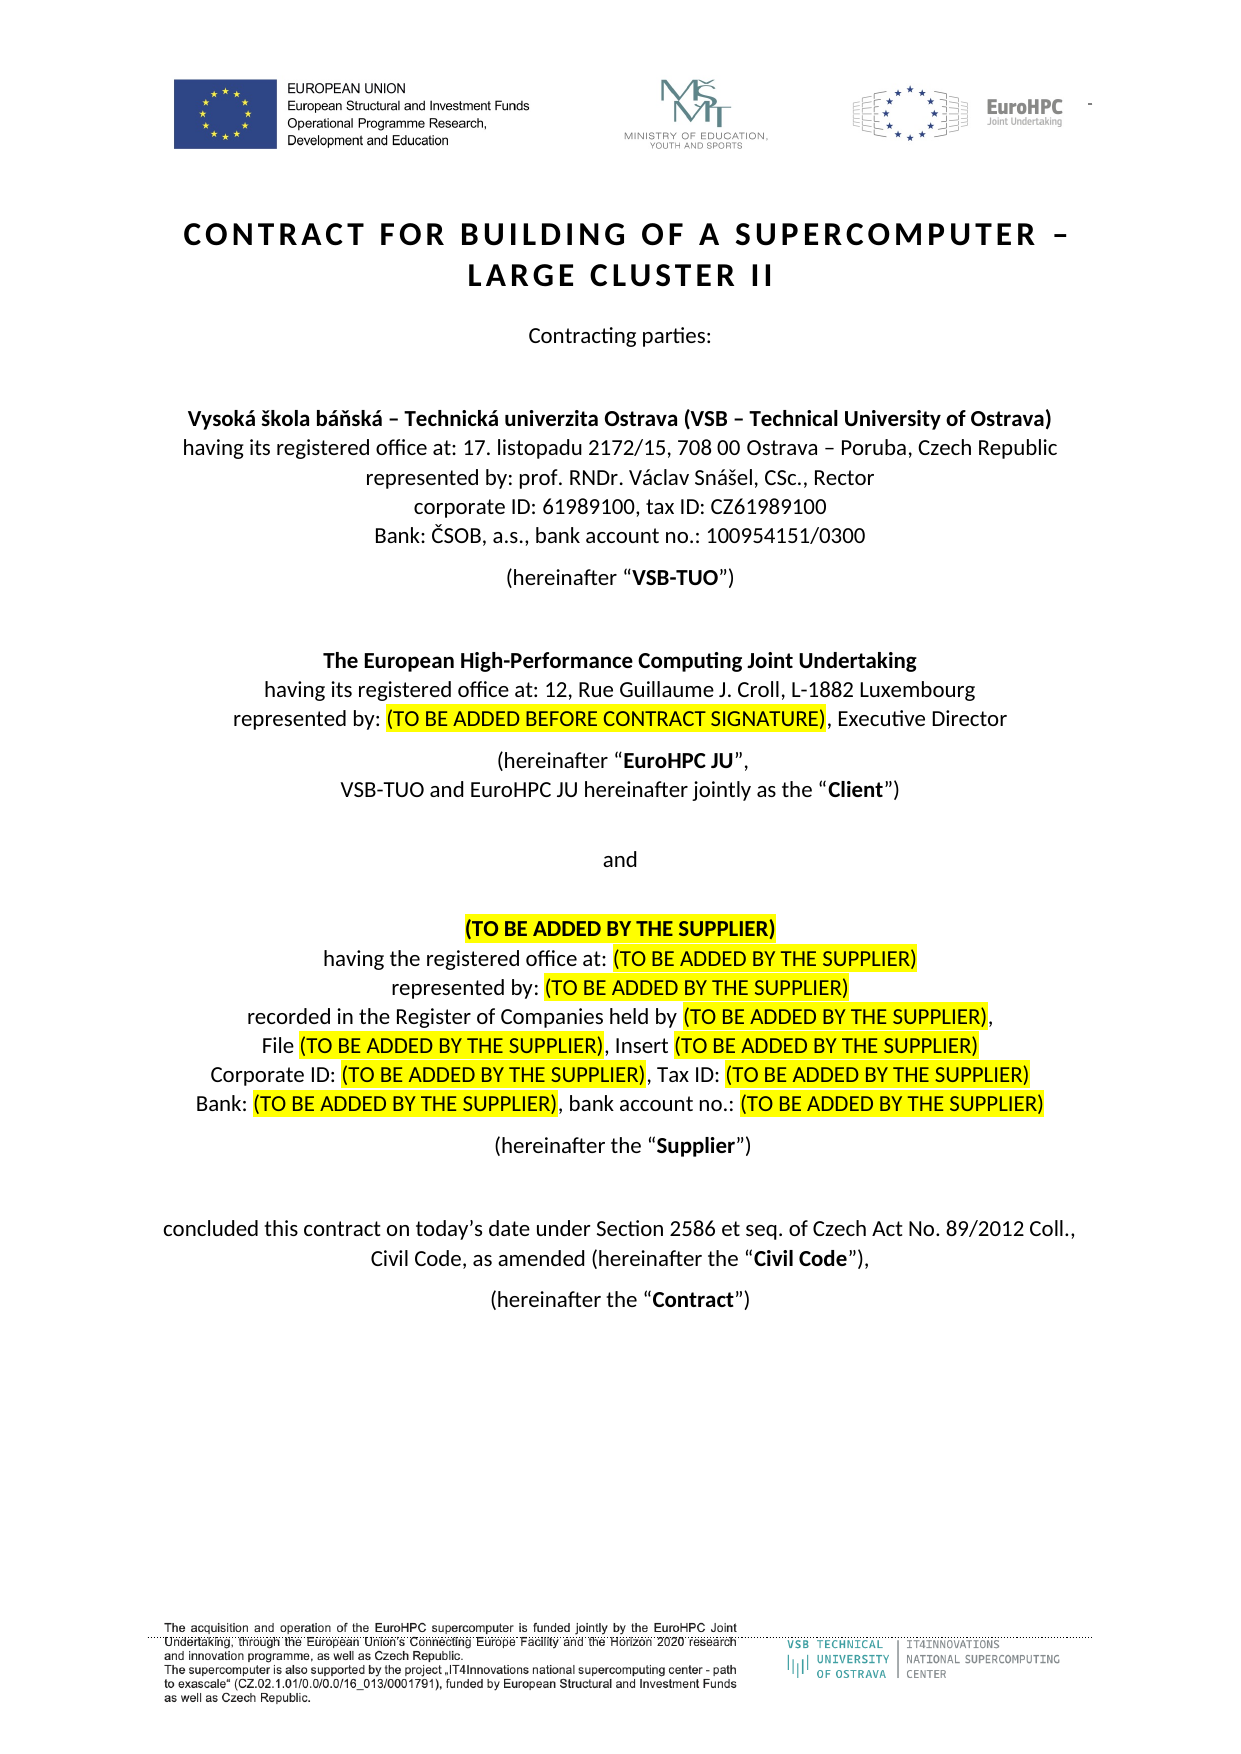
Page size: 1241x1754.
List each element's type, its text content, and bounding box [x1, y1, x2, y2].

text concluded this contract on today’s date under Section 2586 et seq. of Czech Act No. 89/2012 Coll., Civil Code, as amended (hereinafter the “Civil Code”), [148, 1213, 1092, 1272]
picture [147, 1606, 1093, 1719]
text corporate ID: 61989100, tax ID: CZ61989100 [148, 491, 1092, 520]
text File (TO BE ADDED BY THE SUPPLIER), Insert (TO BE ADDED BY THE SUPPLIER) [148, 1030, 1092, 1059]
text Contracting parties: [148, 320, 1092, 349]
text represented by: (TO BE ADDED BEFORE CONTRACT SIGNATURE), Executive Director [148, 703, 1092, 732]
text (hereinafter the “Contract”) [148, 1284, 1092, 1313]
text Corporate ID: (TO BE ADDED BY THE SUPPLIER), Tax ID: (TO BE ADDED BY THE SUPPLIER) [148, 1059, 1092, 1088]
text having its registered office at: 12, Rue Guillaume J. Croll, L-1882 Luxembourg [148, 674, 1092, 703]
picture [147, 60, 1088, 170]
text having its registered office at: 17. listopadu 2172/15, 708 00 Ostrava – Poruba, Czech Republic [148, 432, 1092, 462]
text having the registered office at: (TO BE ADDED BY THE SUPPLIER) [148, 943, 1092, 972]
text contract for BUILDING OF A SUPERCOMPUTER – LARGE CLUSTER ii [148, 160, 1092, 295]
text (hereinafter the “Supplier”) [148, 1130, 1092, 1159]
text The European High-Performance Computing Joint Undertaking [148, 645, 1092, 674]
text (hereinafter “VSB-TUO”) [148, 562, 1092, 591]
text represented by: (TO BE ADDED BY THE SUPPLIER) [148, 972, 1092, 1001]
text and [148, 844, 1092, 873]
text (hereinafter “EuroHPC JU”, [148, 745, 1092, 774]
text represented by: prof. RNDr. Václav Snášel, CSc., Rector [148, 462, 1092, 491]
text Bank: ČSOB, a.s., bank account no.: 100954151/0300 [148, 520, 1092, 549]
text (TO BE ADDED BY THE SUPPLIER) [148, 913, 1092, 943]
text recorded in the Register of Companies held by (TO BE ADDED BY THE SUPPLIER), [148, 1001, 1092, 1030]
text Vysoká škola báňská – Technická univerzita Ostrava (VSB – Technical University of Ostrava) [148, 403, 1092, 432]
text VSB-TUO and EuroHPC JU hereinafter jointly as the “Client”) [148, 774, 1092, 803]
text Bank: (TO BE ADDED BY THE SUPPLIER), bank account no.: (TO BE ADDED BY THE SUPPLIER) [148, 1088, 1092, 1118]
